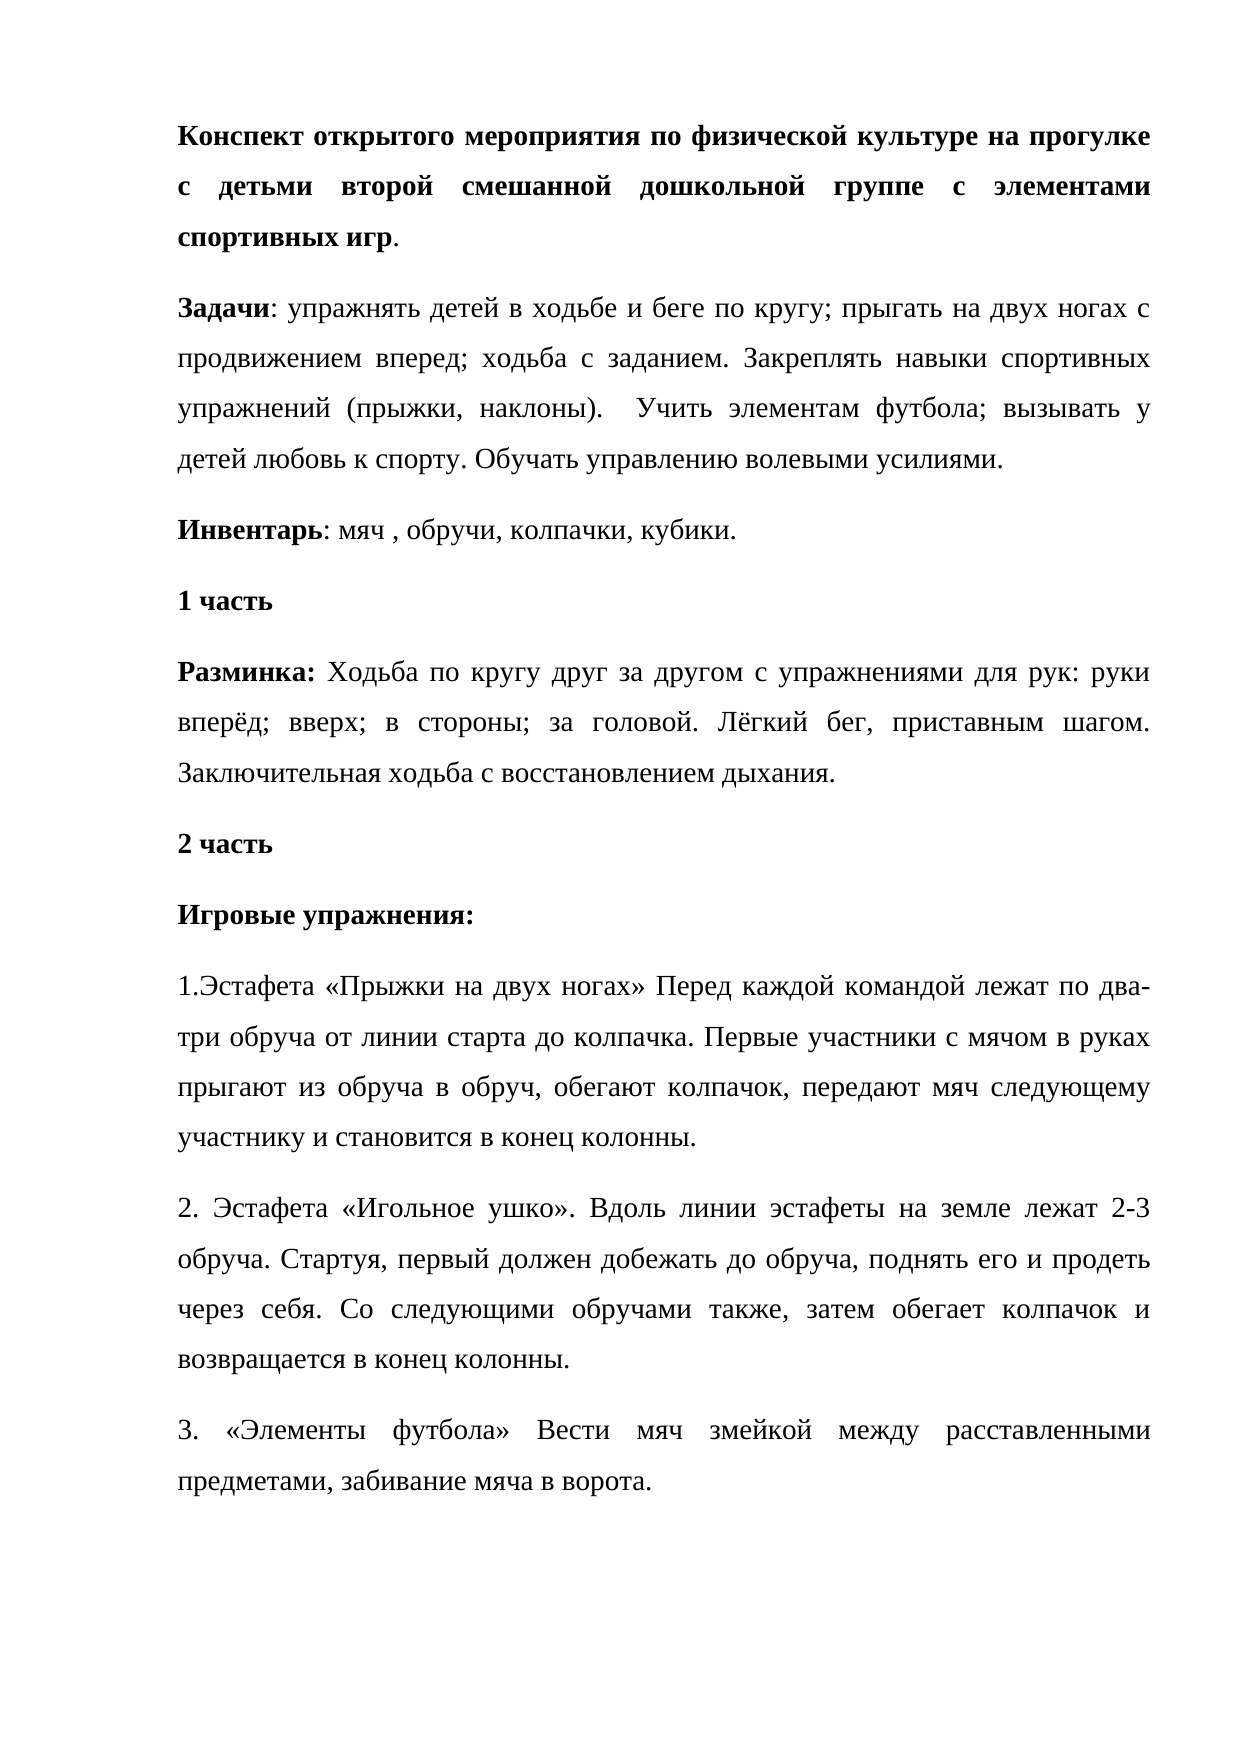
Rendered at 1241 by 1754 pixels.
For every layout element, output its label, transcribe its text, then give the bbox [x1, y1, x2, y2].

text 2. Эстафета «Игольное ушко». Вдоль линии эстафеты на земле лежат 2-3 обруча. Стартуя, первый должен добежать до обруча, поднять его и продеть через себя. Со следующими обручами также, затем обегает колпачок и возвращается в конец колонны. [177, 1190, 1152, 1375]
text 2 часть [177, 826, 1152, 859]
text Задачи: упражнять детей в ходьбе и беге по кругу; прыгать на двух ногах с продвижением вперед; ходьба с заданием. Закреплять навыки спортивных упражнений (прыжки, наклоны). Учить элементам футбола; вызывать у детей любовь к спорту. Обучать управлению волевыми усилиями. [177, 290, 1152, 474]
text Конспект открытого мероприятия по физической культуре на прогулке с детьми второй смешанной дошкольной группе с элементами спортивных игр. [177, 118, 1152, 252]
text 1 часть [177, 583, 1152, 617]
text 1.Эстафета «Прыжки на двух ногах» Перед каждой командой лежат по два-три обруча от линии старта до колпачка. Первые участники с мячом в руках прыгают из обруча в обруч, обегают колпачок, передают мяч следующему участнику и становится в конец колонны. [177, 968, 1152, 1153]
text Разминка: Ходьба по кругу друг за другом с упражнениями для рук: руки вперёд; вверх; в стороны; за головой. Лёгкий бег, приставным шагом. Заключительная ходьба с восстановлением дыхания. [177, 654, 1152, 788]
text Инвентарь: мяч , обручи, колпачки, кубики. [177, 512, 1152, 546]
text Игровые упражнения: [177, 897, 1152, 931]
text 3. «Элементы футбола» Вести мяч змейкой между расставленными предметами, забивание мяча в ворота. [177, 1412, 1152, 1496]
